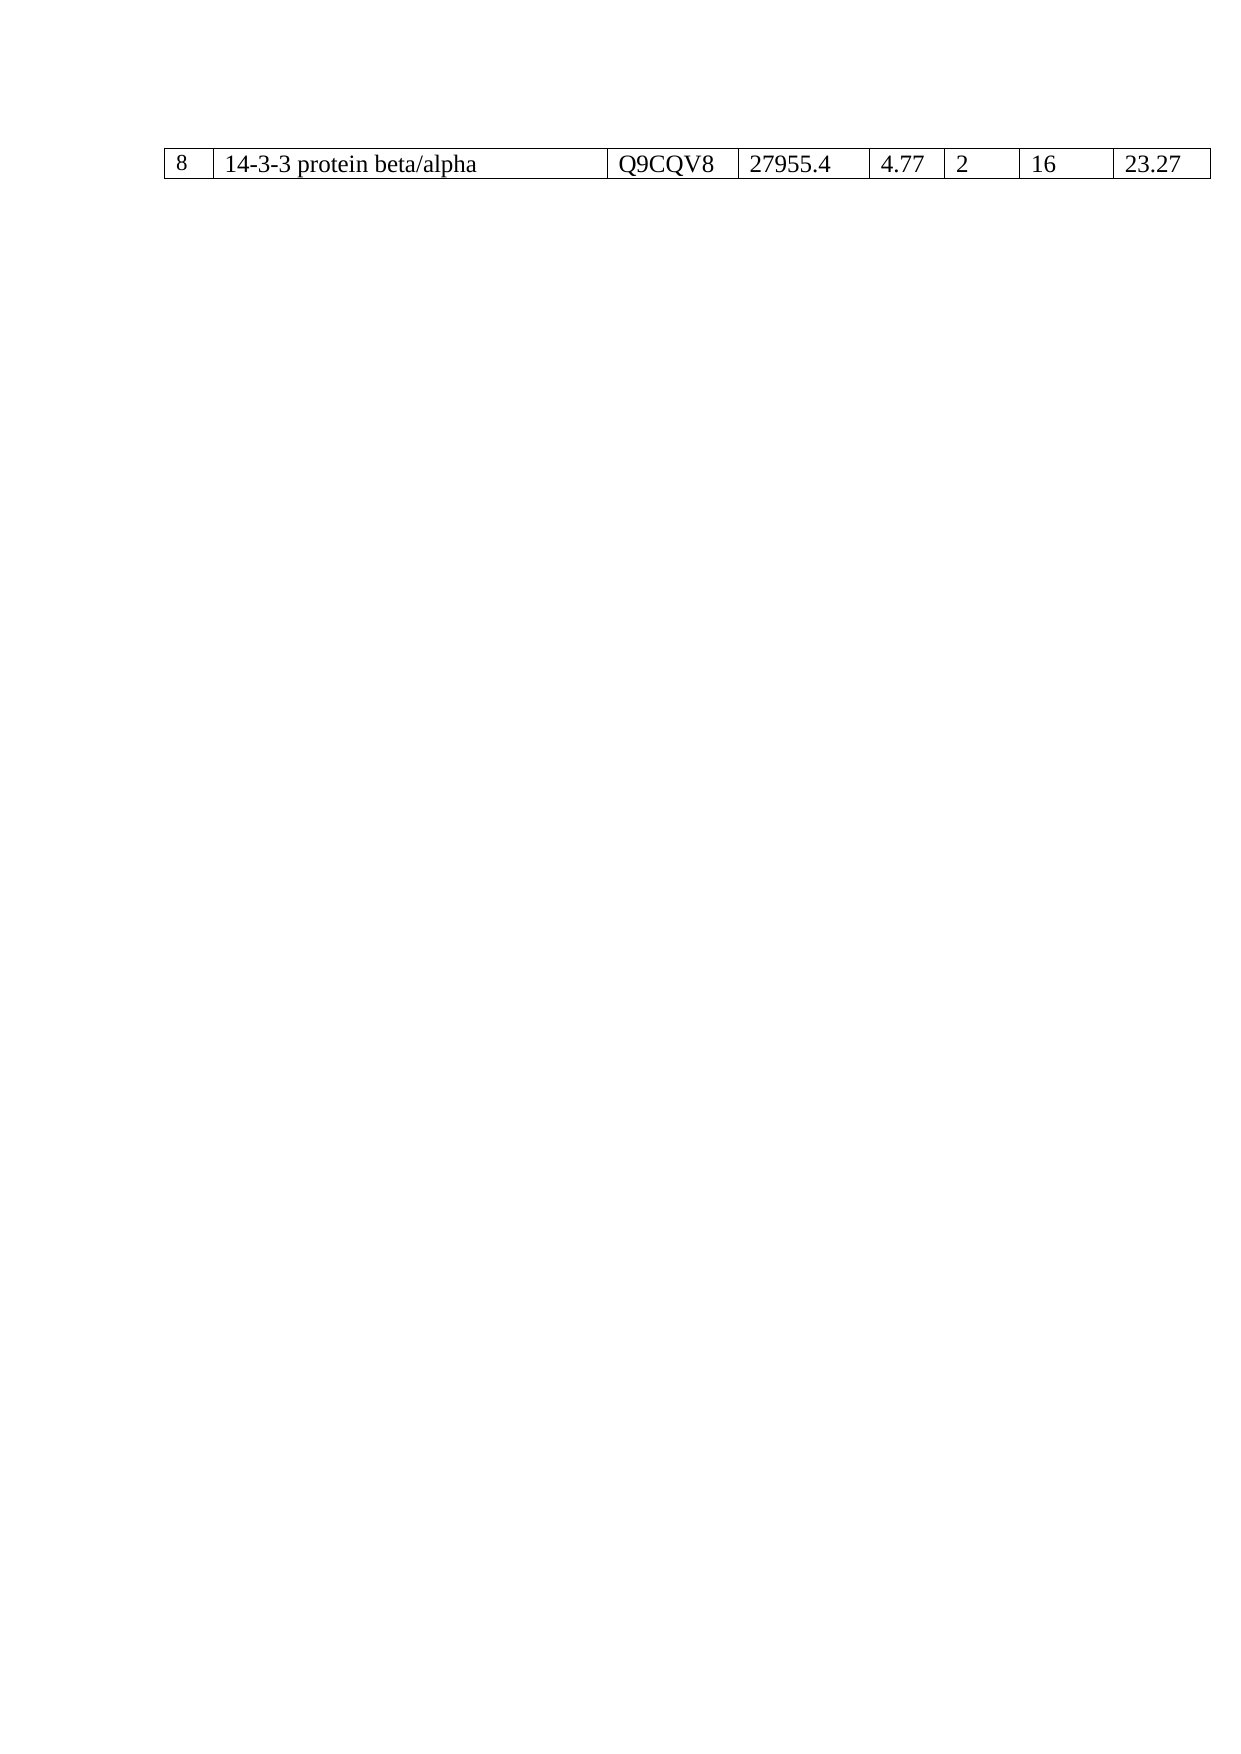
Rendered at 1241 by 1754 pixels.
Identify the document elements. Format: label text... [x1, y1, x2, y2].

table_cell 2 [945, 149, 1019, 177]
table_cell Q9CQV8 [608, 149, 738, 177]
table_cell 4.77 [870, 149, 944, 177]
table_cell 27955.4 [739, 149, 869, 177]
table_cell 14-3-3 protein beta/alpha [214, 149, 607, 177]
table_cell 8 [165, 149, 213, 177]
table_cell 16 [1020, 149, 1113, 177]
table_cell 23.27 [1114, 149, 1210, 177]
